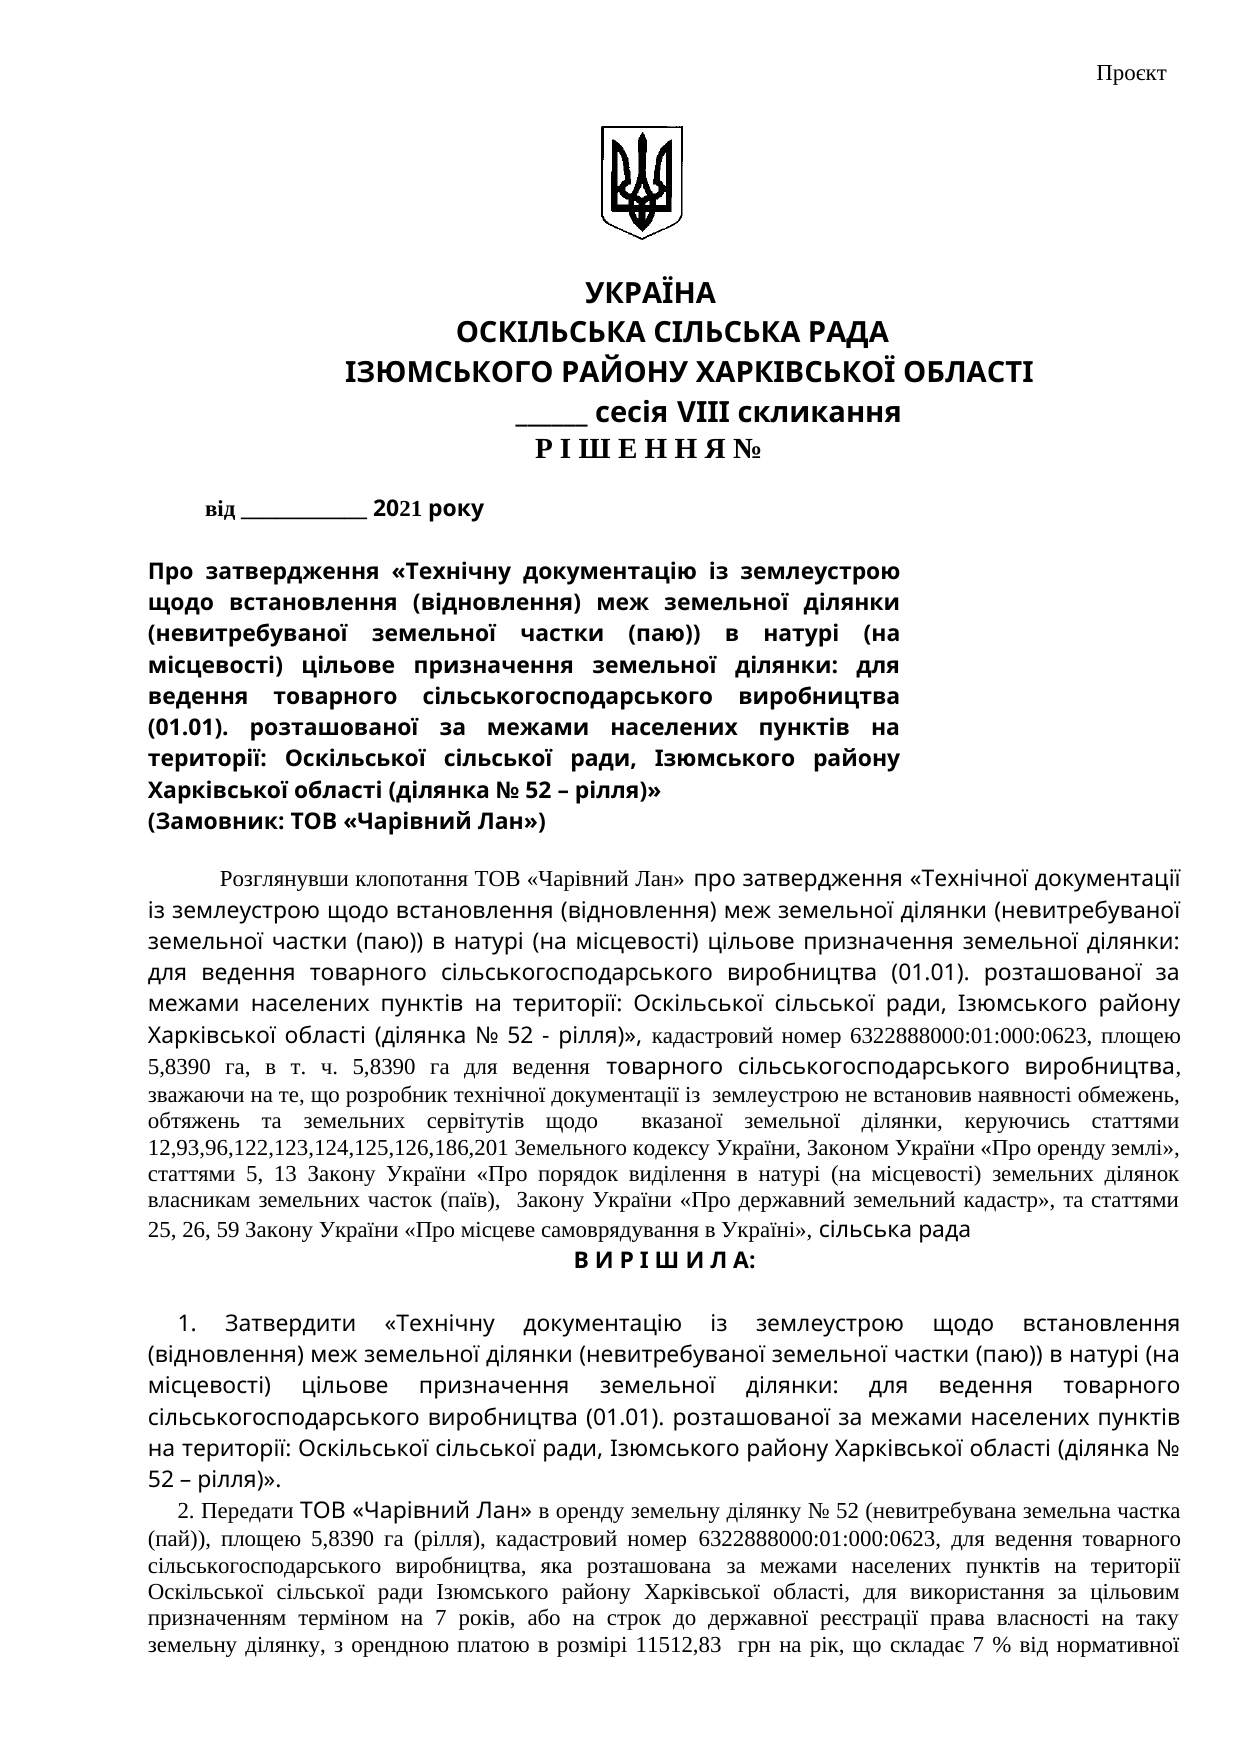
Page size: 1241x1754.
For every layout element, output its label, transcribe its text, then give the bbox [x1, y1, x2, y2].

picture [563, 193, 728, 272]
text Розглянувши клопотання ТОВ «Чарівний Лан» про затвердження «Технічної документації із землеустрою щодо встановлення (відновлення) меж земельної ділянки (невитребуваної земельної частки (паю)) в натурі (на місцевості) цільове призначення земельної ділянки: для ведення товарного сільськогосподарського виробництва (01.01). розташованої за межами населених пунктів на території: Оскільської сільської ради, Ізюмського району Харківської області (ділянка № 52 - рілля)», кадастровий номер 6322888000:01:000:0623, площею 5,8390 га, в т. ч. 5,8390 га для ведення товарного сільськогосподарського виробництва, зважаючи на те, що розробник технічної документації із землеустрою не встановив наявності обмежень, обтяжень та земельних сервітутів щодо вказаної земельної ділянки, керуючись статтями 12,93,96,122,123,124,125,126,186,201 Земельного кодексу України, Законом України «Про оренду землі», статтями 5, 13 Закону України «Про порядок виділення в натурі (на місцевості) земельних ділянок власникам земельних часток (паїв), Закону України «Про державний земельний кадастр», та статтями 25, 26, 59 Закону України «Про місцеве самоврядування в Україні», сільська рада [148, 862, 1181, 1244]
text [148, 1494, 1181, 1657]
text (Замовник: ТОВ «Чарівний Лан») [148, 805, 901, 836]
table_header Проєкт [159, 59, 1178, 193]
text Про затвердження «Технічну документацію із землеустрою щодо встановлення (відновлення) меж земельної ділянки (невитребуваної земельної частки (паю)) в натурі (на місцевості) цільове призначення земельної ділянки: для ведення товарного сільськогосподарського виробництва (01.01). розташованої за межами населених пунктів на території: Оскільської сільської ради, Ізюмського району Харківської області (ділянка № 52 – рілля)» [148, 555, 901, 805]
text ______ сесія VІІІ скликання [198, 391, 1181, 431]
text від ___________ 2021 року [148, 492, 1181, 523]
text УКРАЇНА [198, 272, 1181, 312]
text В И Р І Ш И Л А: [148, 1244, 1181, 1275]
text Р І Ш Е Н Н Я № [148, 431, 1181, 464]
text ОСКІЛЬСЬКА СІЛЬСЬКА РАДА [198, 312, 1181, 351]
text ІЗЮМСЬКОГО РАЙОНУ ХАРКІВСЬКОЇ ОБЛАСТІ [198, 351, 1181, 391]
text 1. Затвердити «Технічну документацію із землеустрою щодо встановлення (відновлення) меж земельної ділянки (невитребуваної земельної частки (паю)) в натурі (на місцевості) цільове призначення земельної ділянки: для ведення товарного сільськогосподарського виробництва (01.01). розташованої за межами населених пунктів на території: Оскільської сільської ради, Ізюмського району Харківської області (ділянка № 52 – рілля)». [148, 1307, 1181, 1494]
